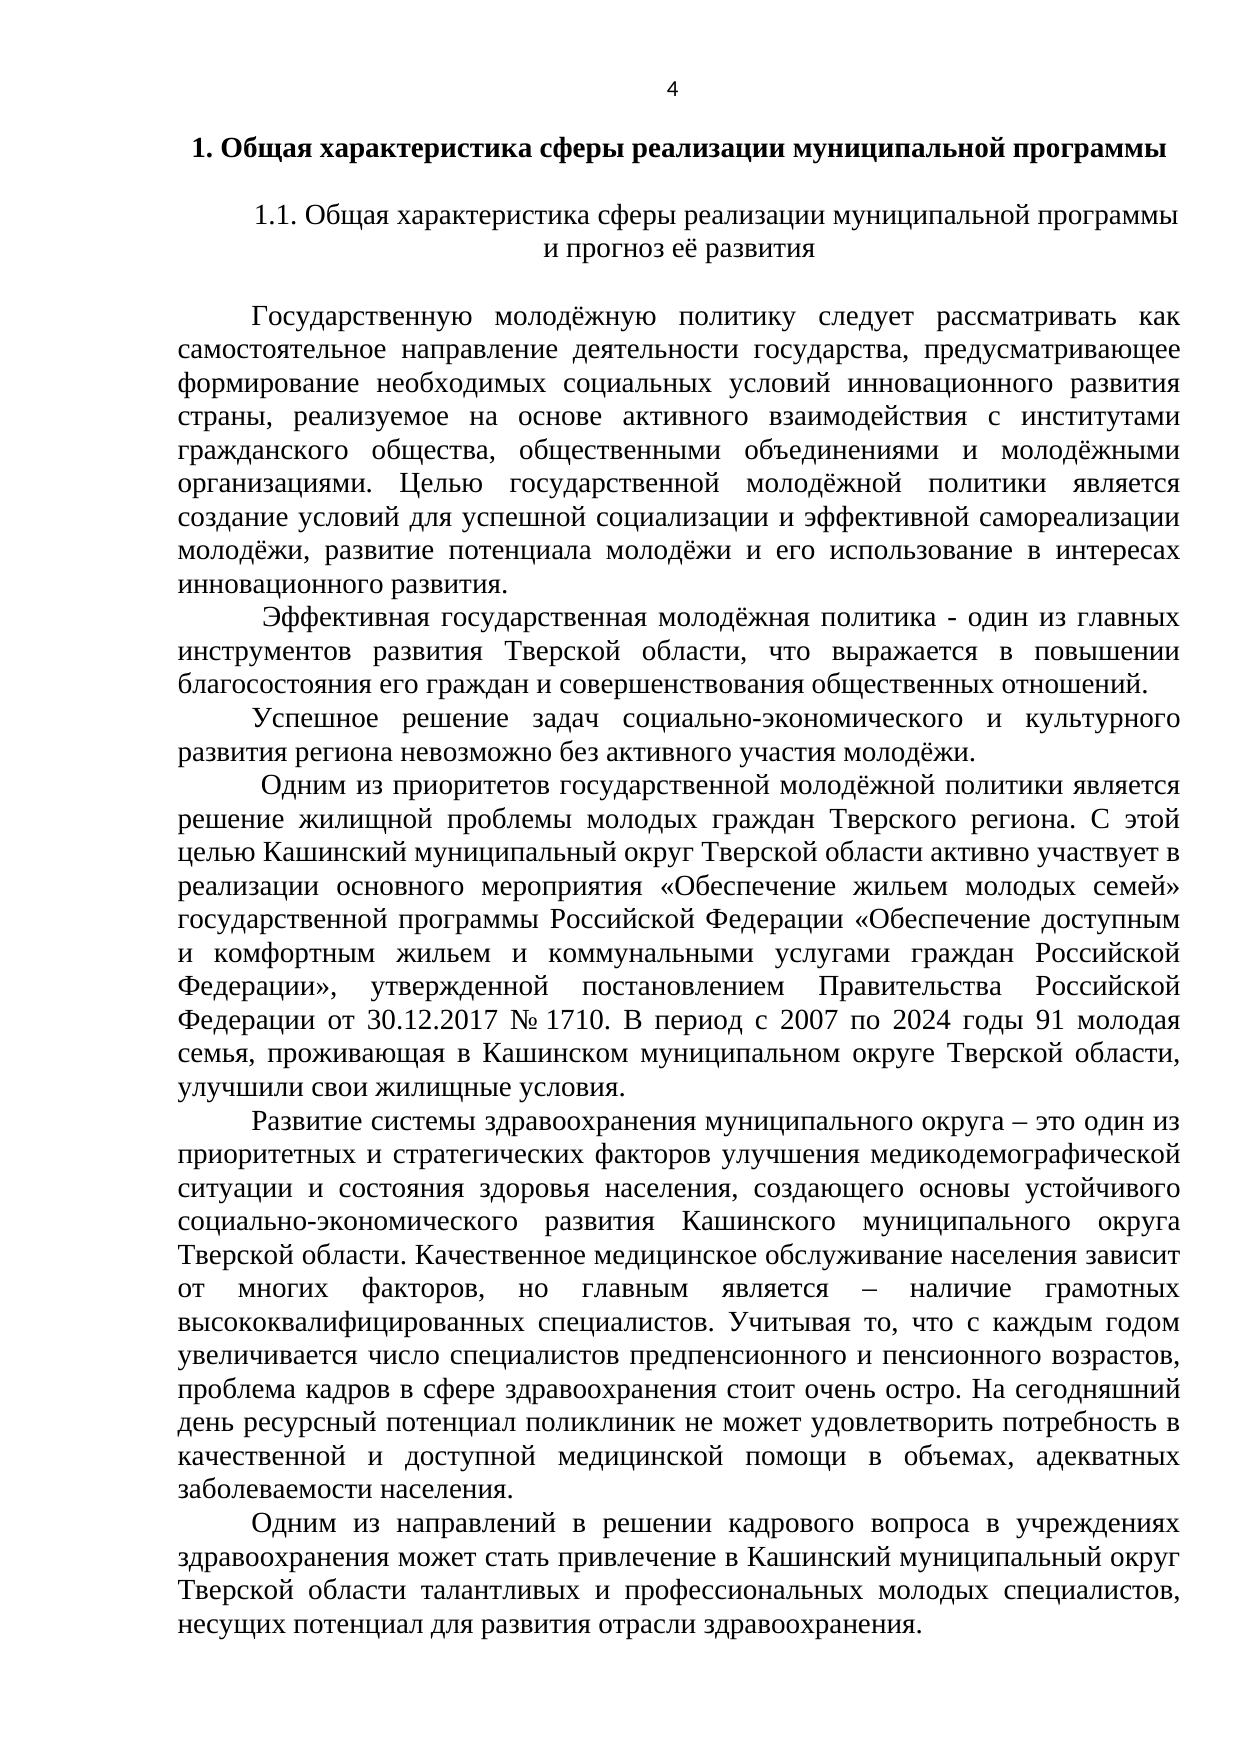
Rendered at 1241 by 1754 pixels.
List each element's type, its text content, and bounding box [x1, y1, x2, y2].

text Государственную молодёжную политику следует рассматривать как самостоятельное направление деятельности государства, предусматривающее формирование необходимых социальных условий инновационного развития страны, реализуемое на основе активного взаимодействия с институтами гражданского общества, общественными объединениями и молодёжными организациями. Целью государственной молодёжной политики является создание условий для успешной социализации и эффективной самореализации молодёжи, развитие потенциала молодёжи и его использование в интересах инновационного развития. [177, 298, 1181, 599]
text Одним из приоритетов государственной молодёжной политики является решение жилищной проблемы молодых граждан Тверского региона. С этой целью Кашинский муниципальный округ Тверской области активно участвует в реализации основного мероприятия «Обеспечение жильем молодых семей» государственной программы Российской Федерации «Обеспечение доступным и комфортным жильем и коммунальными услугами граждан Российской Федерации», утвержденной постановлением Правительства Российской Федерации от 30.12.2017 № 1710. В период с 2007 по 2024 годы 91 молодая семья, проживающая в Кашинском муниципальном округе Тверской области, улучшили свои жилищные условия. [177, 767, 1181, 1103]
text Эффективная государственная молодёжная политика - один из главных инструментов развития Тверской области, что выражается в повышении благосостояния его граждан и совершенствования общественных отношений. [177, 599, 1181, 700]
text Одним из направлений в решении кадрового вопроса в учреждениях здравоохранения может стать привлечение в Кашинский муниципальный округ Тверской области талантливых и профессиональных молодых специалистов, несущих потенциал для развития отрасли здравоохранения. [177, 1505, 1181, 1639]
text Развитие системы здравоохранения муниципального округа – это один из приоритетных и стратегических факторов улучшения медикодемографической ситуации и состояния здоровья населения, создающего основы устойчивого социально-экономического развития Кашинского муниципального округа Тверской области. Качественное медицинское обслуживание населения зависит от многих факторов, но главным является – наличие грамотных высококвалифицированных специалистов. Учитывая то, что с каждым годом увеличивается число специалистов предпенсионного и пенсионного возрастов, проблема кадров в сфере здравоохранения стоит очень остро. На сегодняшний день ресурсный потенциал поликлиник не может удовлетворить потребность в качественной и доступной медицинской помощи в объемах, адекватных заболеваемости населения. [177, 1103, 1181, 1505]
text 1.1. Общая характеристика сферы реализации муниципальной программы и прогноз её развития [177, 197, 1181, 264]
text 1. Общая характеристика сферы реализации муниципальной программы [177, 130, 1181, 163]
text Успешное решение задач социально-экономического и культурного развития региона невозможно без активного участия молодёжи. [177, 700, 1181, 767]
